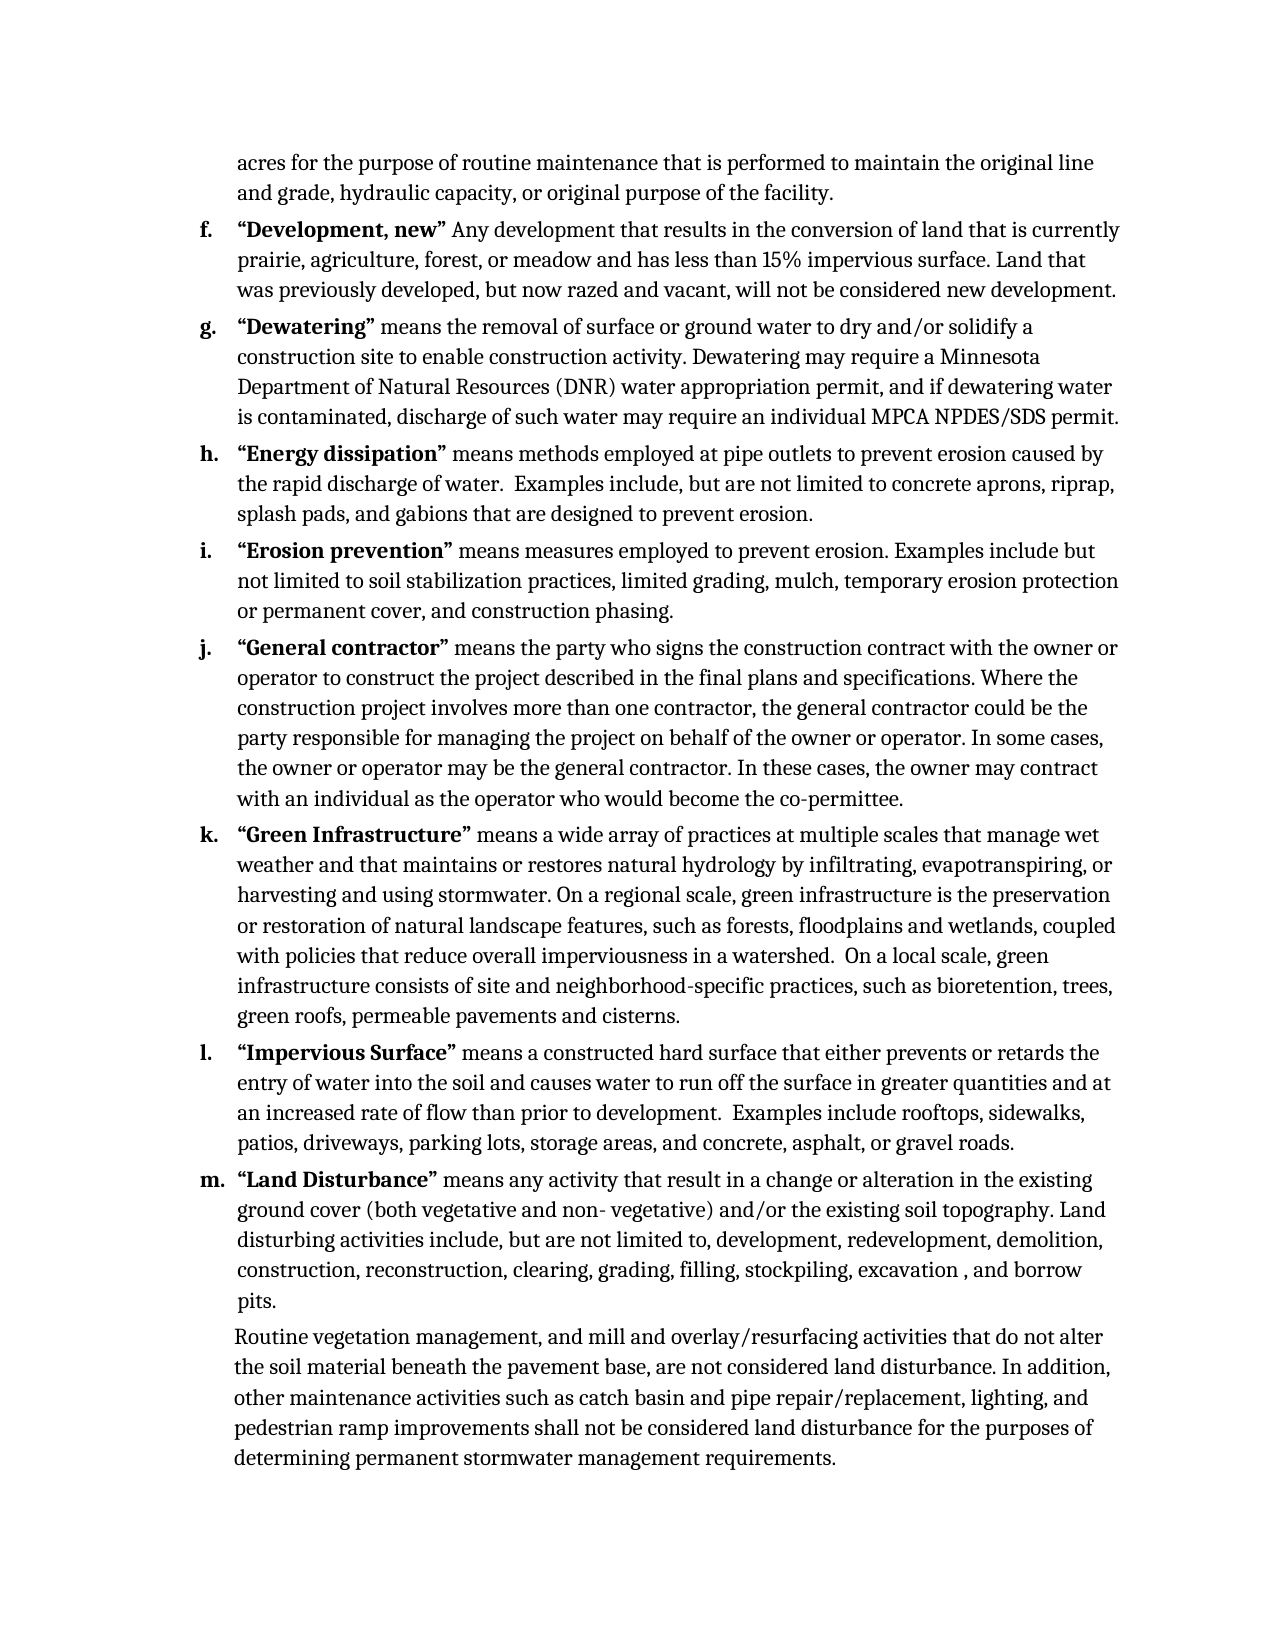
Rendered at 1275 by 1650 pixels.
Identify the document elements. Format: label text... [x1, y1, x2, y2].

list “General contractor” means the party who signs the construction contract with the owner or operator to construct the project described in the final plans and specifications. Where the construction project involves more than one contractor, the general contractor could be the party responsible for managing the project on behalf of the owner or operator. In some cases, the owner or operator may be the general contractor. In these cases, the owner may contract with an individual as the operator who would become the co-permittee. [199, 634, 1125, 812]
list “Green Infrastructure” means a wide array of practices at multiple scales that manage wet weather and that maintains or restores natural hydrology by infiltrating, evapotranspiring, or harvesting and using stormwater. On a regional scale, green infrastructure is the preservation or restoration of natural landscape features, such as forests, floodplains and wetlands, coupled with policies that reduce overall imperviousness in a watershed. On a local scale, green infrastructure consists of site and neighborhood-specific practices, such as bioretention, trees, green roofs, permeable pavements and cisterns. [199, 822, 1125, 1029]
list “Energy dissipation” means methods employed at pipe outlets to prevent erosion caused by the rapid discharge of water. Examples include, but are not limited to concrete aprons, riprap, splash pads, and gabions that are designed to prevent erosion. [199, 441, 1125, 527]
list “Erosion prevention” means measures employed to prevent erosion. Examples include but not limited to soil stabilization practices, limited grading, mulch, temporary erosion protection or permanent cover, and construction phasing. [199, 537, 1125, 624]
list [199, 150, 1125, 207]
list “Impervious Surface” means a constructed hard surface that either prevents or retards the entry of water into the soil and causes water to run off the surface in greater quantities and at an increased rate of flow than prior to development. Examples include rooftops, sidewalks, patios, driveways, parking lots, storage areas, and concrete, asphalt, or gravel roads. [199, 1039, 1125, 1157]
text Routine vegetation management, and mill and overlay/resurfacing activities that do not alter the soil material beneath the pavement base, are not considered land disturbance. In addition, other maintenance activities such as catch basin and pipe repair/replacement, lighting, and pedestrian ramp improvements shall not be considered land disturbance for the purposes of determining permanent stormwater management requirements. [234, 1324, 1125, 1471]
list “Development, new” Any development that results in the conversion of land that is currently prairie, agriculture, forest, or meadow and has less than 15% impervious surface. Land that was previously developed, but now razed and vacant, will not be considered new development. [199, 217, 1125, 303]
list “Land Disturbance” means any activity that result in a change or alteration in the existing ground cover (both vegetative and non- vegetative) and/or the existing soil topography. Land disturbing activities include, but are not limited to, development, redevelopment, demolition, construction, reconstruction, clearing, grading, filling, stockpiling, excavation , and borrow pits. [199, 1167, 1125, 1314]
list “Dewatering” means the removal of surface or ground water to dry and/or solidify a construction site to enable construction activity. Dewatering may require a Minnesota Department of Natural Resources (DNR) water appropriation permit, and if dewatering water is contaminated, discharge of such water may require an individual MPCA NPDES/SDS permit. [199, 313, 1125, 431]
